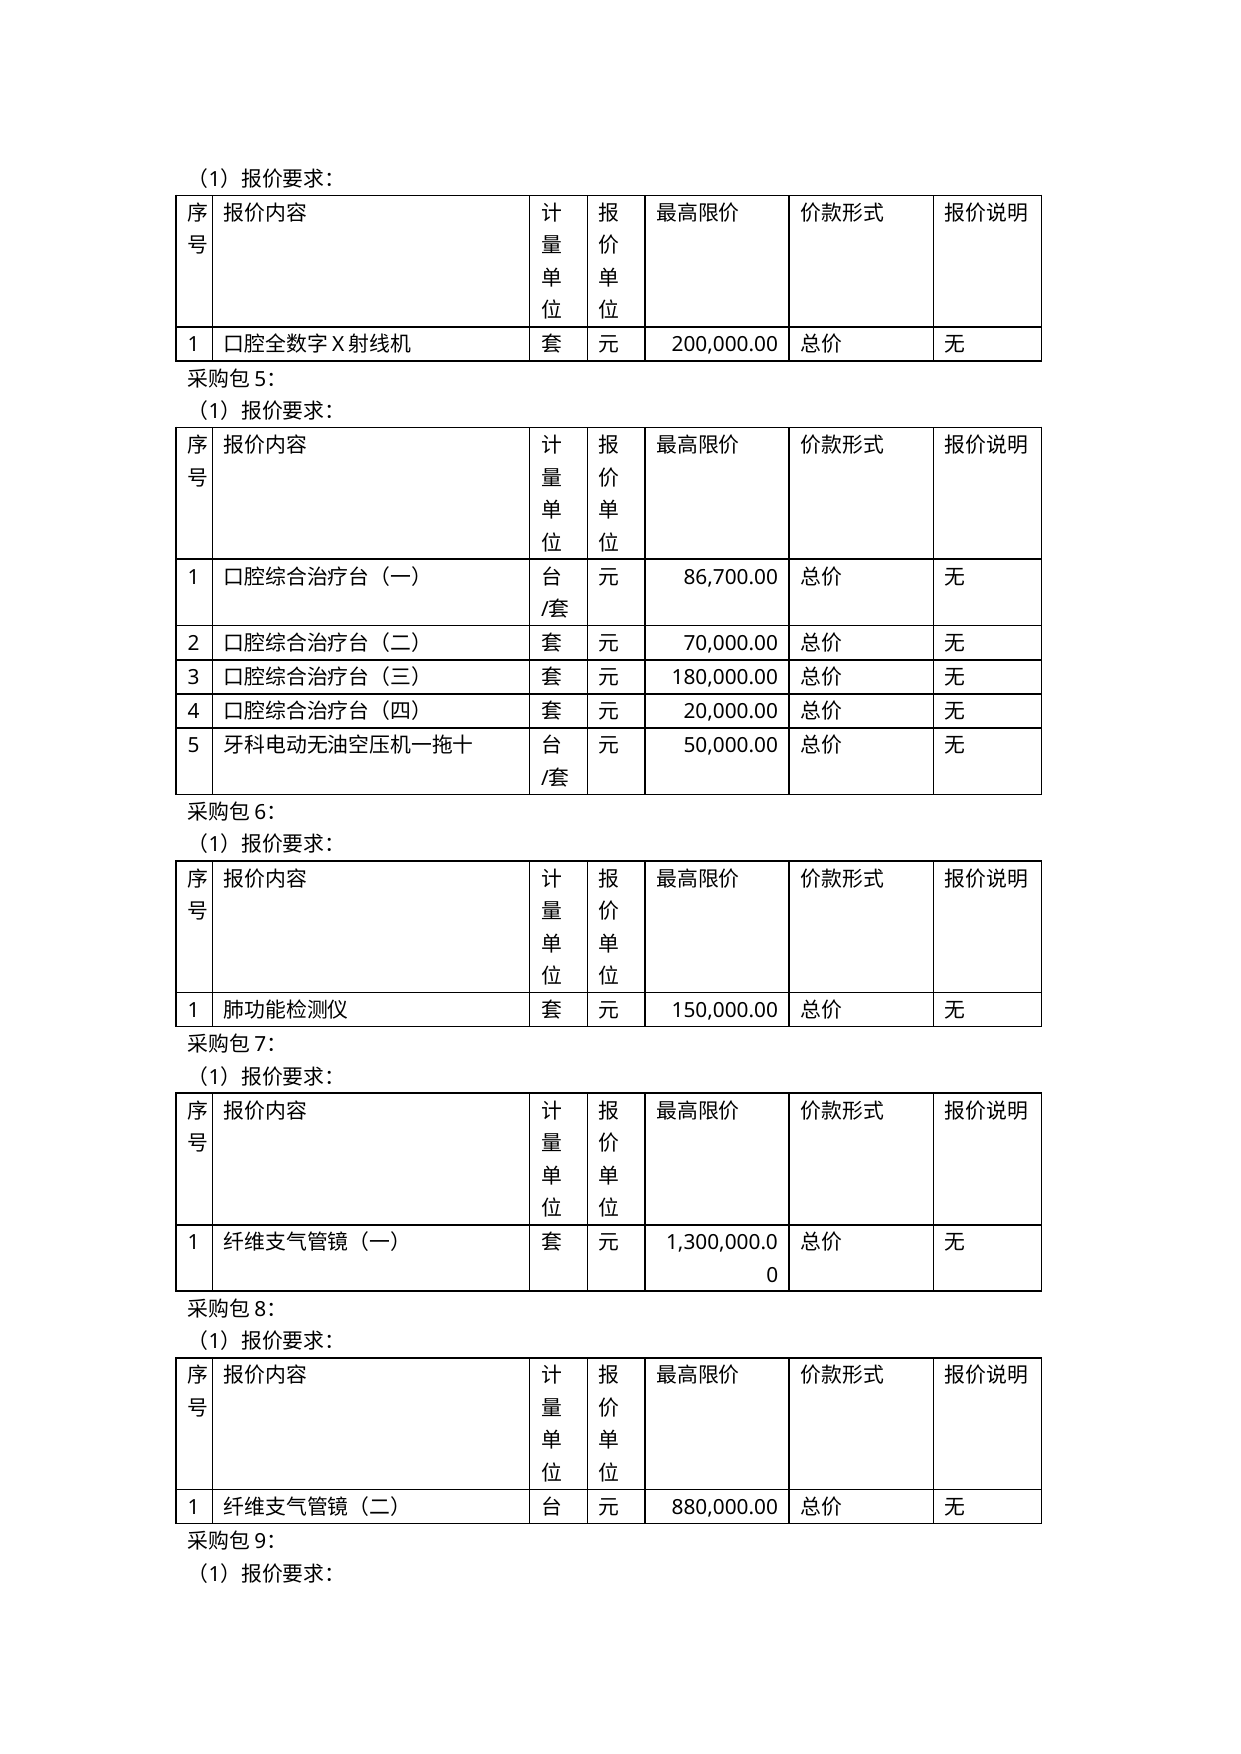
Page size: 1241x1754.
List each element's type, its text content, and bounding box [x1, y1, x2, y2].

table_cell 无 [934, 560, 1041, 625]
table_cell 1 [177, 328, 212, 360]
table_cell 口腔综合治疗台（四） [213, 695, 529, 727]
table_cell 200,000.00 [646, 328, 788, 360]
table_cell 套 [530, 993, 587, 1026]
table_cell 台/套 [530, 729, 587, 793]
table_header 计量单位 [530, 1094, 587, 1224]
table_cell 元 [588, 695, 644, 727]
text （1）报价要求： [187, 828, 1053, 860]
table_cell 总价 [790, 560, 933, 625]
text 采购包9： [187, 1524, 1053, 1557]
table_cell 套 [530, 661, 587, 693]
table_cell 70,000.00 [646, 626, 788, 659]
text （1）报价要求： [187, 394, 1053, 427]
text 采购包5： [187, 362, 1053, 394]
table_header 价款形式 [790, 196, 933, 326]
table_cell 台/套 [530, 560, 587, 625]
table_header 计量单位 [530, 1359, 587, 1488]
table_header 价款形式 [790, 862, 933, 992]
table_cell 2 [177, 626, 212, 659]
table_header 最高限价 [646, 1094, 788, 1224]
table_cell 台 [530, 1490, 587, 1523]
table_cell 口腔综合治疗台（二） [213, 626, 529, 659]
table_header 序号 [177, 1359, 212, 1488]
text （1）报价要求： [187, 1060, 1053, 1092]
table_cell 纤维支气管镜（一） [213, 1226, 529, 1290]
table_header 报价单位 [588, 862, 644, 992]
table_header 报价说明 [934, 862, 1041, 992]
table_cell 无 [934, 328, 1041, 360]
table_header 价款形式 [790, 1359, 933, 1488]
table_header 最高限价 [646, 1359, 788, 1488]
table_header 序号 [177, 862, 212, 992]
table_header 序号 [177, 428, 212, 558]
table_cell 元 [588, 1226, 644, 1290]
table_cell 套 [530, 328, 587, 360]
table_cell 总价 [790, 993, 933, 1026]
table_cell 4 [177, 695, 212, 727]
table_header 报价说明 [934, 196, 1041, 326]
table_cell 元 [588, 729, 644, 793]
table_header 最高限价 [646, 196, 788, 326]
table_header 报价单位 [588, 1094, 644, 1224]
table_cell 50,000.00 [646, 729, 788, 793]
table_cell 总价 [790, 661, 933, 693]
table_cell 1 [177, 560, 212, 625]
table_header 价款形式 [790, 1094, 933, 1224]
table_cell 套 [530, 626, 587, 659]
table_cell 无 [934, 1490, 1041, 1523]
text 采购包6： [187, 795, 1053, 828]
table_cell 180,000.00 [646, 661, 788, 693]
table_cell 20,000.00 [646, 695, 788, 727]
table_cell 总价 [790, 1490, 933, 1523]
table_header 报价说明 [934, 1359, 1041, 1488]
table_cell 总价 [790, 729, 933, 793]
table_cell 3 [177, 661, 212, 693]
table_cell 无 [934, 661, 1041, 693]
table_header 报价内容 [213, 1359, 529, 1488]
table_header 报价内容 [213, 1094, 529, 1224]
table_cell 元 [588, 560, 644, 625]
table_cell 5 [177, 729, 212, 793]
table_header 报价内容 [213, 196, 529, 326]
table_cell 元 [588, 626, 644, 659]
table_header 报价内容 [213, 428, 529, 558]
text 采购包7： [187, 1027, 1053, 1060]
table_cell 1,300,000.00 [646, 1226, 788, 1290]
table_header 报价内容 [213, 862, 529, 992]
table_header 计量单位 [530, 196, 587, 326]
table_header 计量单位 [530, 862, 587, 992]
table_cell 86,700.00 [646, 560, 788, 625]
table_cell 纤维支气管镜（二） [213, 1490, 529, 1523]
table_cell 总价 [790, 626, 933, 659]
text 采购包8： [187, 1292, 1053, 1324]
table_cell 总价 [790, 328, 933, 360]
table_cell 元 [588, 993, 644, 1026]
table_cell 150,000.00 [646, 993, 788, 1026]
table_cell 无 [934, 729, 1041, 793]
table_cell 总价 [790, 1226, 933, 1290]
table_header 最高限价 [646, 862, 788, 992]
table_cell 无 [934, 626, 1041, 659]
table_header 报价单位 [588, 428, 644, 558]
table_cell 880,000.00 [646, 1490, 788, 1523]
table_header 报价单位 [588, 1359, 644, 1488]
table_cell 元 [588, 661, 644, 693]
table_cell 套 [530, 1226, 587, 1290]
text （1）报价要求： [187, 162, 1053, 194]
table_cell 套 [530, 695, 587, 727]
table_cell 口腔综合治疗台（一） [213, 560, 529, 625]
table_cell 元 [588, 328, 644, 360]
table_header 报价说明 [934, 428, 1041, 558]
table_cell 无 [934, 695, 1041, 727]
table_cell 1 [177, 993, 212, 1026]
table_cell 无 [934, 993, 1041, 1026]
table_header 报价单位 [588, 196, 644, 326]
table_cell 肺功能检测仪 [213, 993, 529, 1026]
table_header 序号 [177, 1094, 212, 1224]
table_cell 1 [177, 1490, 212, 1523]
table_cell 总价 [790, 695, 933, 727]
table_cell 口腔综合治疗台（三） [213, 661, 529, 693]
text （1）报价要求： [187, 1557, 1053, 1589]
table_cell 口腔全数字X射线机 [213, 328, 529, 360]
text （1）报价要求： [187, 1324, 1053, 1357]
table_cell 1 [177, 1226, 212, 1290]
table_header 价款形式 [790, 428, 933, 558]
table_cell 元 [588, 1490, 644, 1523]
table_header 报价说明 [934, 1094, 1041, 1224]
table_cell 牙科电动无油空压机一拖十 [213, 729, 529, 793]
table_header 序号 [177, 196, 212, 326]
table_header 最高限价 [646, 428, 788, 558]
table_header 计量单位 [530, 428, 587, 558]
table_cell 无 [934, 1226, 1041, 1290]
